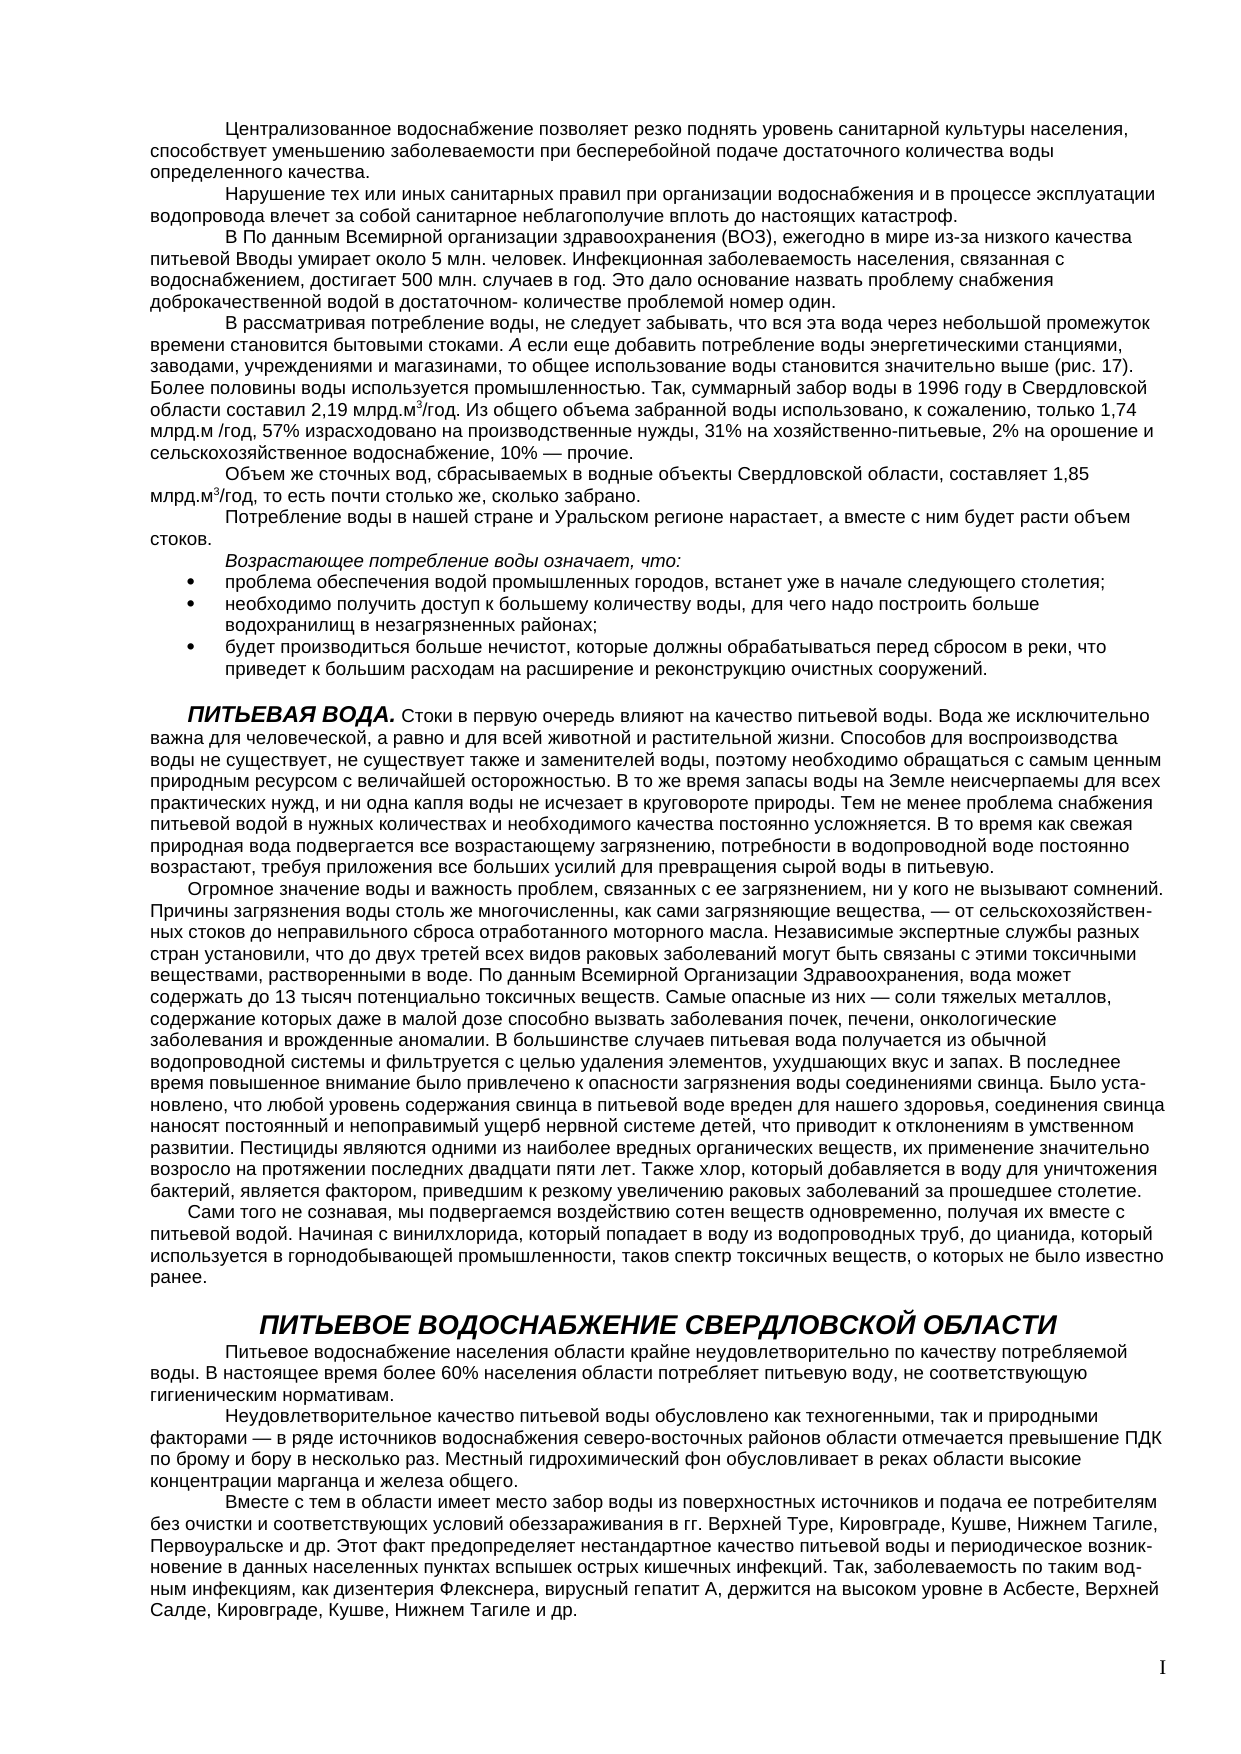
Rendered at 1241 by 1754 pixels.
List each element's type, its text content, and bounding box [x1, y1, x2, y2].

list будет производиться больше нечистот, которые должны обрабатываться перед сбросом в реки, что приведет к большим расходам на расширение и реконструкцию очистных сооружений. [187, 636, 1166, 679]
list проблема обеспечения водой промышленных городов, встанет уже в начале следующего столетия; [187, 571, 1166, 593]
text Потребление воды в нашей стране и Уральском регионе нарастает, а вместе с ним будет расти объем стоков. [150, 506, 1166, 549]
text Сами того не сознавая, мы подвергаемся воздействию сотен веществ одновременно, получая их вместе с питьевой водой. Начиная с винилхлорида, который попадает в воду из водопроводных труб, до цианида, который используется в горнодобывающей промышленности, таков спектр токсичных веществ, о которых не было известно ранее. [150, 1201, 1166, 1288]
text Возрастающее потребление воды означает, что: [150, 549, 1166, 571]
text В По данным Всемирной организации здравоохранения (ВОЗ), ежегодно в мире из-за низкого качества питьевой Вводы умирает около 5 млн. человек. Инфекционная заболеваемость населения, связанная с водоснабжением, достигает 500 млн. случаев в год. Это дало основание назвать проблему снабжения доброкачественной водой в достаточном- количестве проблемой номер один. [150, 226, 1166, 312]
text Питьевое водоснабжение населения области крайне неудовлетворительно по качеству потребляемой воды. В настоящее время более 60% населения области потребляет питьевую воду, не соответствующую гигиеническим нормативам. [150, 1340, 1166, 1405]
list необходимо получить доступ к большему количеству воды, для чего надо построить больше водохранилищ в незагрязненных районах; [187, 593, 1166, 636]
text Огромное значение воды и важность проблем, связанных с ее загрязнением, ни у кого не вызывают сомнений. Причины загрязнения воды столь же многочисленны, как сами загрязняющие вещества, — от сельскохозяйственных стоков до неправильного сброса отработанного моторного масла. Независимые экспертные службы разных стран установили, что до двух третей всех видов раковых заболеваний могут быть связаны с этими токсичными веществами, растворенными в воде. По данным Всемирной Организации Здравоохранения, вода может содержать до 13 тысяч потенциально токсичных веществ. Самые опасные из них — соли тяжелых металлов, содержание которых даже в малой дозе способно вызвать заболевания почек, печени, онкологические заболевания и врожденные аномалии. В большинстве случаев питьевая вода получается из обычной водопроводной системы и фильтруется с целью удаления элементов, ухудшающих вкус и запах. В последнее время повышенное внимание было привлечено к опасности загрязнения воды соединениями свинца. Было установлено, что любой уровень содержания свинца в питьевой воде вреден для нашего здоровья, соединения свинца наносят постоянный и непоправимый ущерб нервной системе детей, что приводит к отклонениям в умственном развитии. Пестициды являются одними из наиболее вредных органических веществ, их применение значительно возросло на протяжении последних двадцати пяти лет. Также хлор, который добавляется в воду для уничтожения бактерий, является фактором, приведшим к резкому увеличению раковых заболеваний за прошедшее столетие. [150, 878, 1166, 1201]
text ПИТЬЕВАЯ ВОДА. Стоки в первую очередь влияют на качество питьевой воды. Вода же исключительно важна для человеческой, а равно и для всей животной и растительной жизни. Способов для воспроизводства воды не существует, не существует также и заменителей воды, поэтому необходимо обращаться с самым ценным природным ресурсом с величайшей осторожностью. В то же время запасы воды на Земле неисчерпаемы для всех практических нужд, и ни одна капля воды не исчезает в круговороте природы. Тем не менее проблема снабжения питьевой водой в нужных количествах и необходимого качества постоянно усложняется. В то время как свежая природная вода подвергается все возрастающему загрязнению, потребности в водопроводной воде постоянно возрастают, требуя приложения все больших усилий для превращения сырой воды в питьевую. [150, 701, 1166, 878]
text Объем же сточных вод, сбрасываемых в водные объекты Свердловской области, составляет 1,85 млрд.м3/год, то есть почти столько же, сколько забрано. [150, 463, 1166, 506]
text ПИТЬЕВОЕ ВОДОСНАБЖЕНИЕ СВЕРДЛОВСКОЙ ОБЛАСТИ [150, 1309, 1166, 1340]
text В рассматривая потребление воды, не следует забывать, что вся эта вода через небольшой промежуток времени становится бытовыми стоками. А если еще добавить потребление воды энергетическими станциями, заводами, учреждениями и магазинами, то общее использование воды становится значительно выше (рис. 17). Более половины воды используется промышленностью. Так, суммарный забор воды в 1996 году в Свердловской области составил 2,19 млрд.м3/год. Из общего объема забранной воды использовано, к сожалению, только 1,74 млрд.м /год, 57% израсходовано на производственные нужды, 31% на хозяйственно-питьевые, 2% на орошение и сельскохозяйственное водоснабжение, 10% — прочие. [150, 312, 1166, 463]
text Вместе с тем в области имеет место забор воды из поверхностных источников и подача ее потребителям без очистки и соответствующих условий обеззараживания в гг. Верхней Туре, Кировграде, Кушве, Нижнем Тагиле, Первоуральске и др. Этот факт предопределяет нестандартное качество питьевой воды и периодическое возникновение в данных населенных пунктах вспышек острых кишечных инфекций. Так, заболеваемость по таким водным инфекциям, как дизентерия Флекснера, вирусный гепатит А, держится на высоком уровне в Асбесте, Верхней Салде, Кировграде, Кушве, Нижнем Тагиле и др. [150, 1491, 1166, 1621]
text Неудовлетворительное качество питьевой воды обусловлено как техногенными, так и природными факторами — в ряде источников водоснабжения северо-восточных районов области отмечается превышение ПДК по брому и бору в несколько раз. Местный гидрохимический фон обусловливает в реках области высокие концентрации марганца и железа общего. [150, 1405, 1166, 1491]
text Централизованное водоснабжение позволяет резко поднять уровень санитарной культуры населения, способствует уменьшению заболеваемости при бесперебойной подаче достаточного количества воды определенного качества. [150, 118, 1166, 183]
text Нарушение тех или иных санитарных правил при организации водоснабжения и в процессе эксплуатации водопровода влечет за собой санитарное неблагополучие вплоть до настоящих катастроф. [150, 183, 1166, 226]
